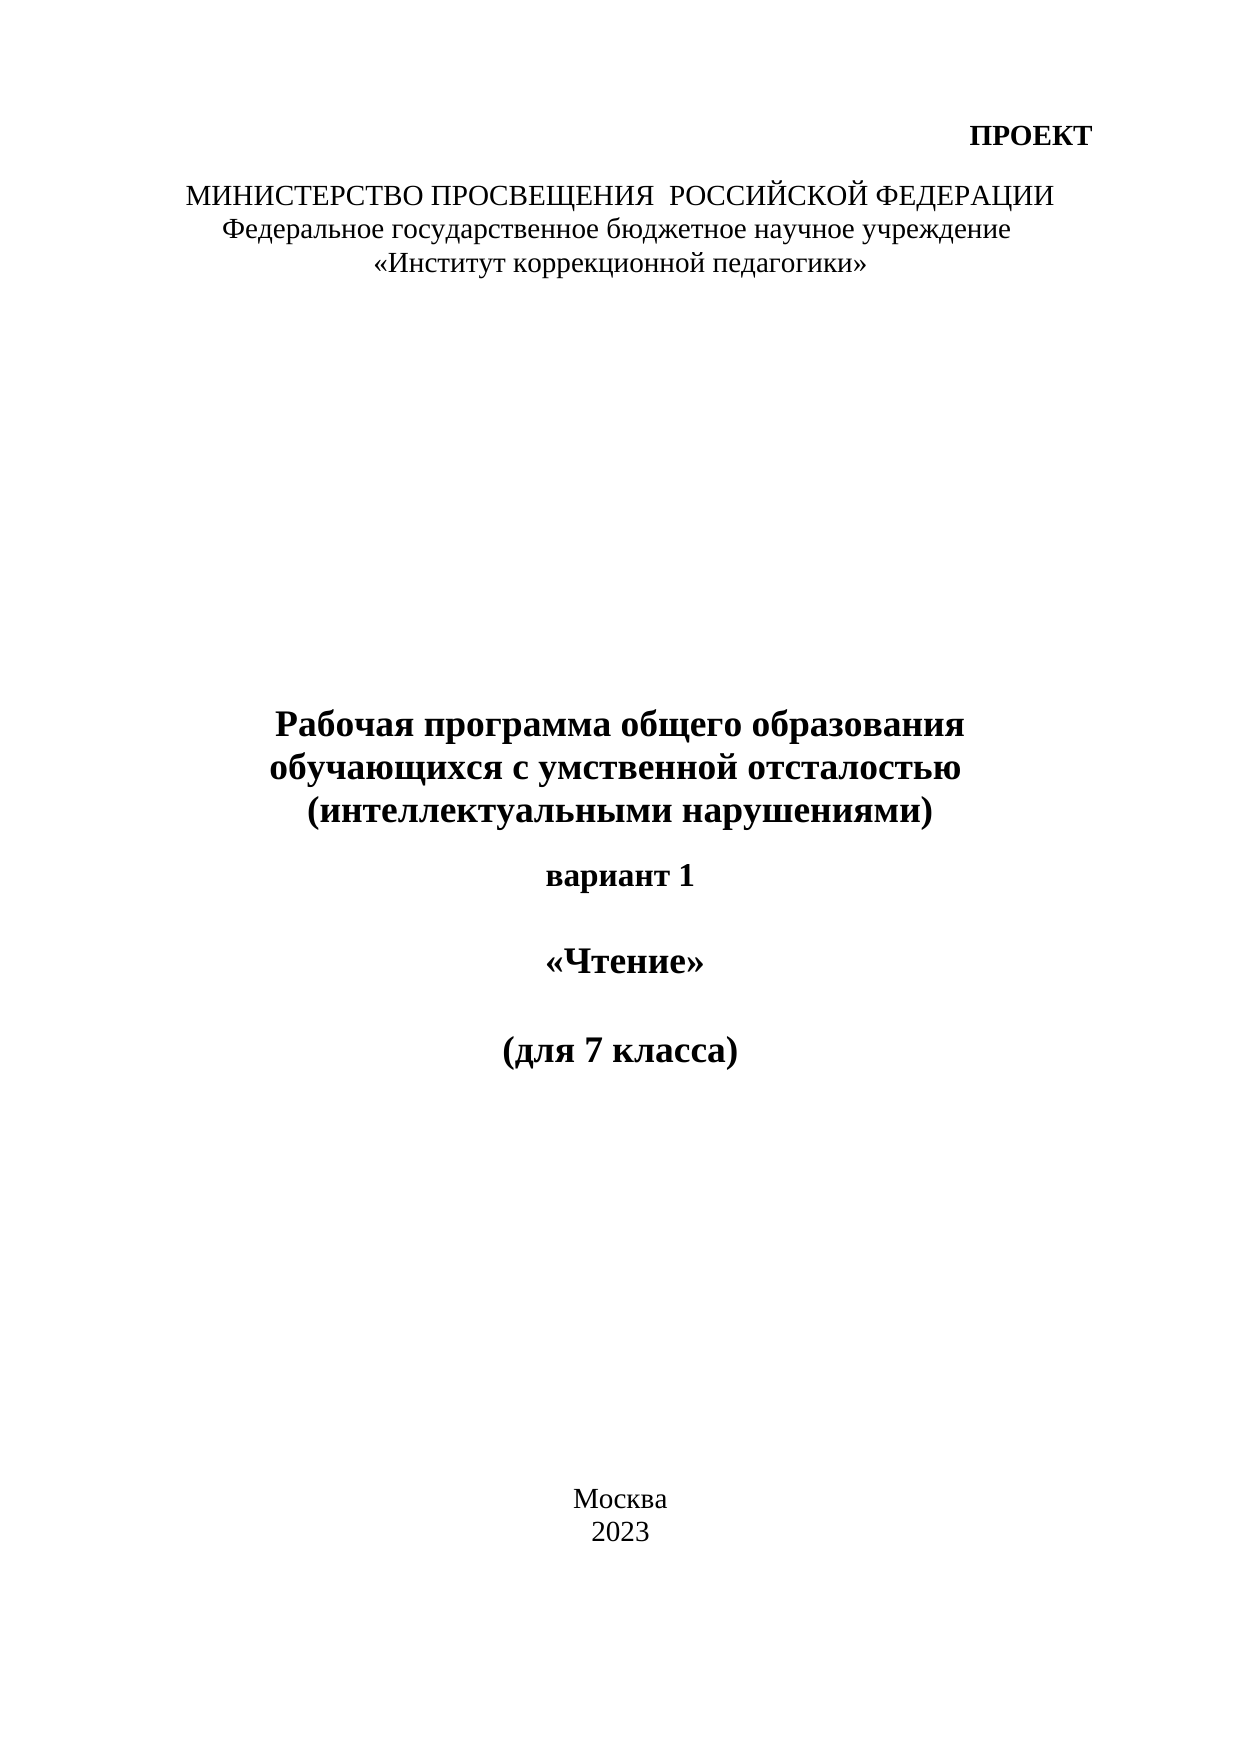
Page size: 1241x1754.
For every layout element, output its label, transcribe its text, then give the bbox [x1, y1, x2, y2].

text Рабочая программа общего образования обучающихся с умственной отсталостью (интеллектуальными нарушениями) [148, 701, 1092, 831]
text (для 7 класса) [148, 1028, 1092, 1071]
text «Чтение» [148, 938, 1092, 981]
text Москва 2023 [148, 1481, 1092, 1548]
text вариант 1 [148, 856, 1092, 894]
text Федеральное государственное бюджетное научное учреждение «Институт коррекционной педагогики» [148, 212, 1092, 279]
text ПРОЕКТ [148, 118, 1092, 152]
text МИНИСТЕРСТВО ПРОСВЕЩЕНИЯ РОССИЙСКОЙ ФЕДЕРАЦИИ [148, 178, 1092, 212]
